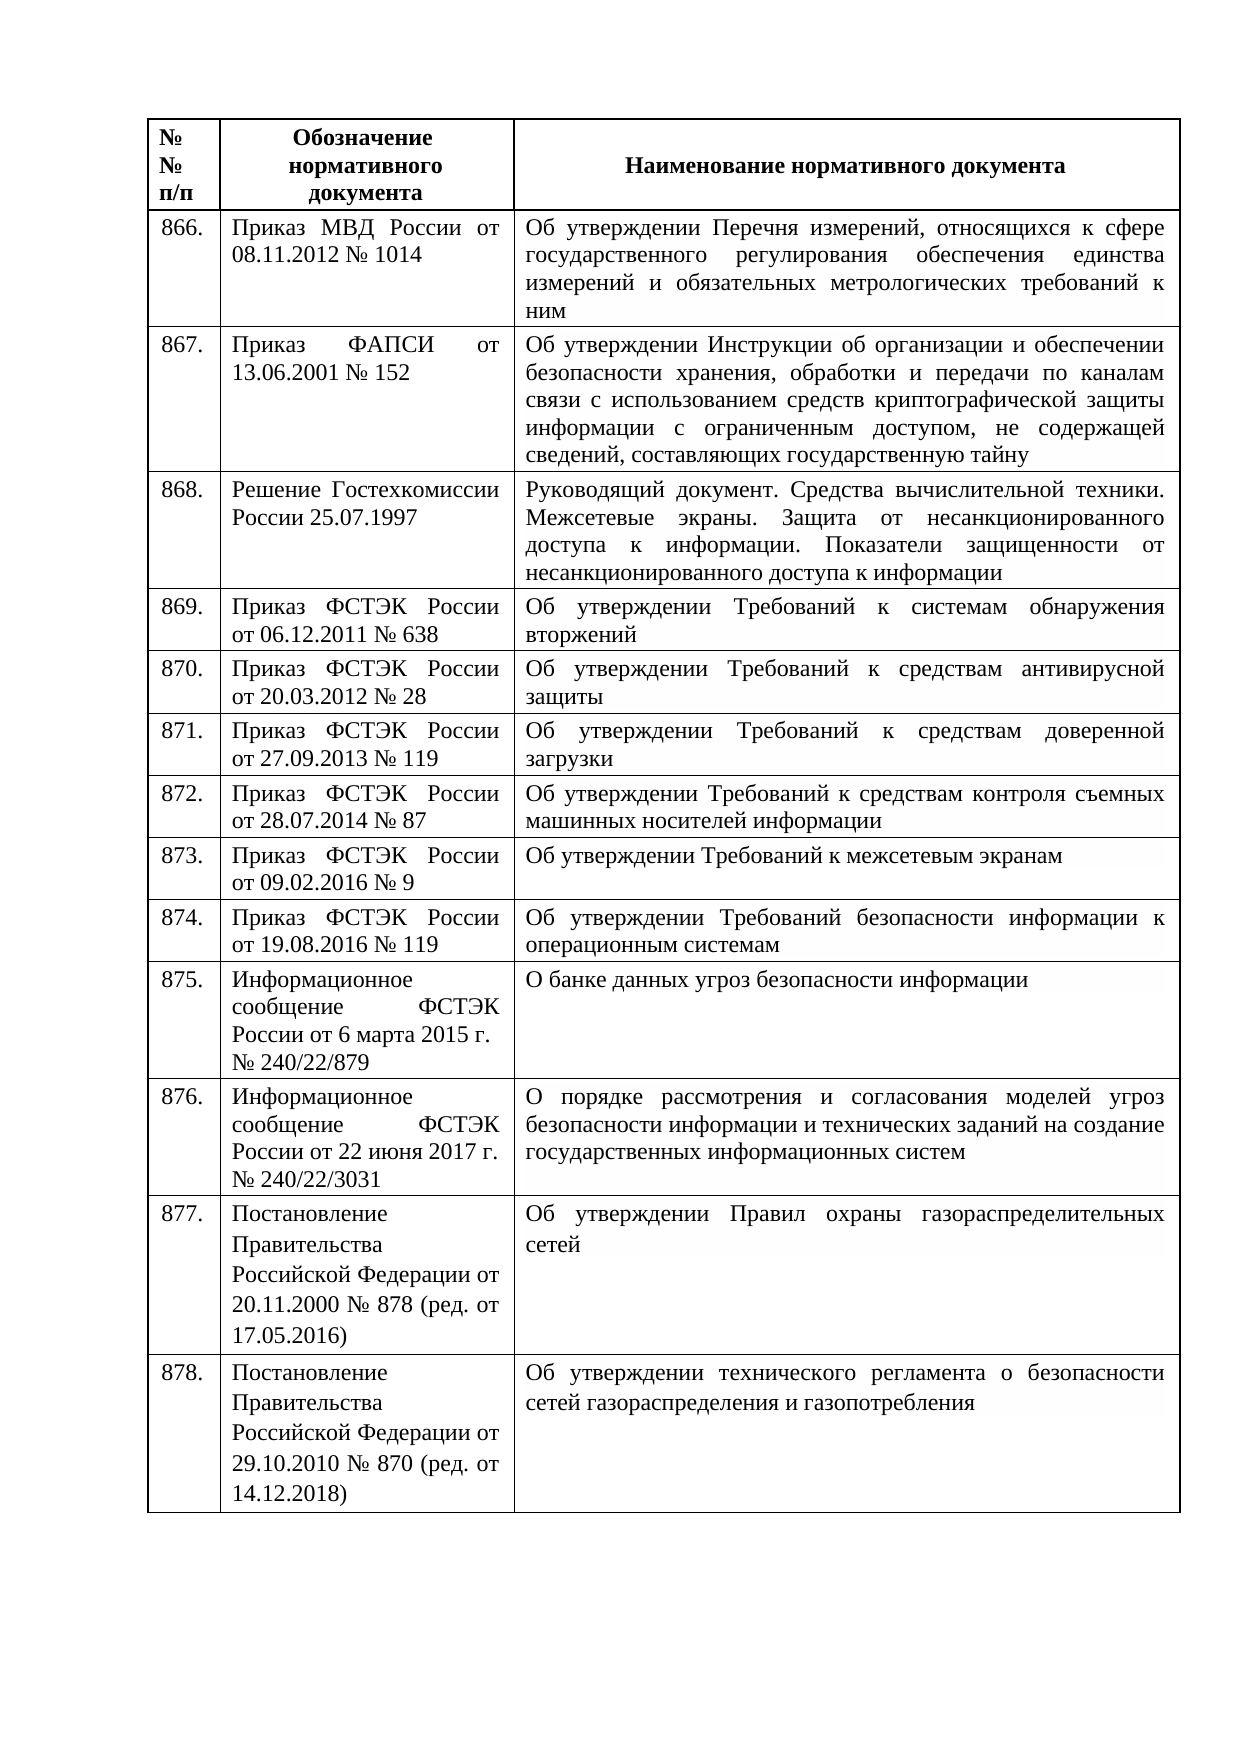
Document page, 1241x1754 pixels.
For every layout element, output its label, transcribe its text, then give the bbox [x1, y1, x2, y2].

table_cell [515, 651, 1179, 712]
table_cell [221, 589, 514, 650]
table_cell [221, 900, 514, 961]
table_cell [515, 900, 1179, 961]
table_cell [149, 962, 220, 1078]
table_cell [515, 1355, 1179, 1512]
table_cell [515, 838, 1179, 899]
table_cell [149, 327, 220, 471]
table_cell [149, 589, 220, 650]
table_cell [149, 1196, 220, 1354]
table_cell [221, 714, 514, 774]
table_header Обозначение нормативного документа [221, 120, 513, 209]
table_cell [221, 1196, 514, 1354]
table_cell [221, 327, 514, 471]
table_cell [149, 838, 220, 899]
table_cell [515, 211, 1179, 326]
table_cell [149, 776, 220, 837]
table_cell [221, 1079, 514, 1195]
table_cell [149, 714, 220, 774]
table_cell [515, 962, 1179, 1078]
table_header №№ п/п [149, 120, 219, 209]
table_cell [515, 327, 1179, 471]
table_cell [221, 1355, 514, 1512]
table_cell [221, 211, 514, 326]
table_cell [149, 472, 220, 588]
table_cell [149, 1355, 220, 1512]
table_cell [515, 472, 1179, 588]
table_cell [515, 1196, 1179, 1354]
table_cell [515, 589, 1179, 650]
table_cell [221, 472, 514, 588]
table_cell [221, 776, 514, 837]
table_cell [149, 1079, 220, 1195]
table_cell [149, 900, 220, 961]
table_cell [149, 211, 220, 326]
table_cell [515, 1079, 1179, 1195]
table_header Наименование нормативного документа [515, 120, 1179, 209]
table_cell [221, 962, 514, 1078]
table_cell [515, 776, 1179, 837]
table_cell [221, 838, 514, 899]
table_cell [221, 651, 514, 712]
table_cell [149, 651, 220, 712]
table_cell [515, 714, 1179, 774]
